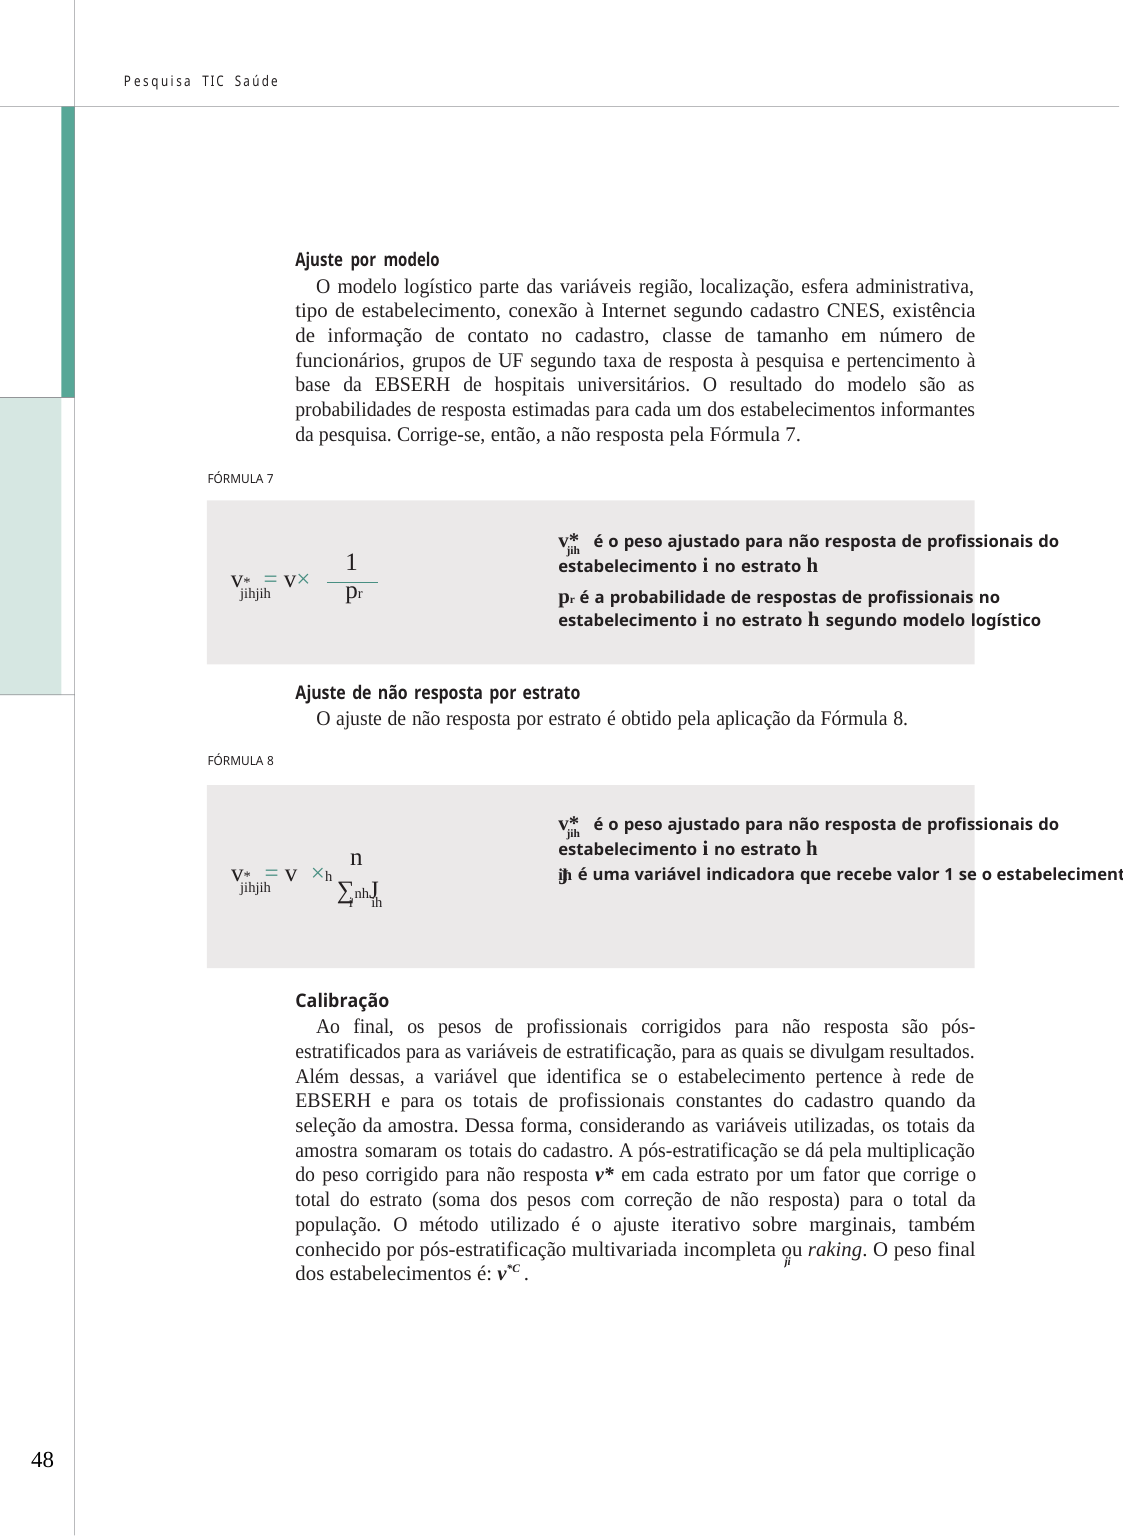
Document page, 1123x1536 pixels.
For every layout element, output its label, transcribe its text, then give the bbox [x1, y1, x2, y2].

text FÓRMULA 8 [207, 752, 1104, 769]
text O ajuste de não resposta por estrato é obtido pela aplicação da Fórmula 8. [316, 706, 1104, 730]
text Ao final, os pesos de profissionais corrigidos para não resposta são pós-estratificados para as variáveis de estratificação, para as quais se divulgam resultados. Além dessas, a variável que identifica se o estabelecimento pertence à rede de EBSERH e para os totais de profissionais constantes do cadastro quando da seleção da amostra. Dessa forma, considerando as variáveis utilizadas, os totais da amostra somaram os totais do cadastro. A pós-estratificação se dá pela multiplicação do peso corrigido para não resposta v* em cada estrato por um fator que corrige o total do estrato (soma dos pesos com correção de não resposta) para o total da população. O método utilizado é o ajuste iterativo sobre marginais, também conhecido por pós-estratificação multivariada incompleta ou raking. O peso final dos estabelecimentos é: v*C . [295, 1014, 976, 1285]
text FÓRMULA 7 [207, 470, 1104, 487]
text Calibração [295, 987, 1104, 1013]
text Ajuste de não resposta por estrato [295, 679, 1104, 704]
text Ajuste por modelo [295, 247, 1104, 272]
text O modelo logístico parte das variáveis região, localização, esfera administrativa, tipo de estabelecimento, conexão à Internet segundo cadastro CNES, existência de informação de contato no cadastro, classe de tamanho em número de funcionários, grupos de UF segundo taxa de resposta à pesquisa e pertencimento à base da EBSERH de hospitais universitários. O resultado do modelo são as probabilidades de resposta estimadas para cada um dos estabelecimentos informantes da pesquisa. Corrige-se, então, a não resposta pela Fórmula 7. [295, 273, 976, 446]
